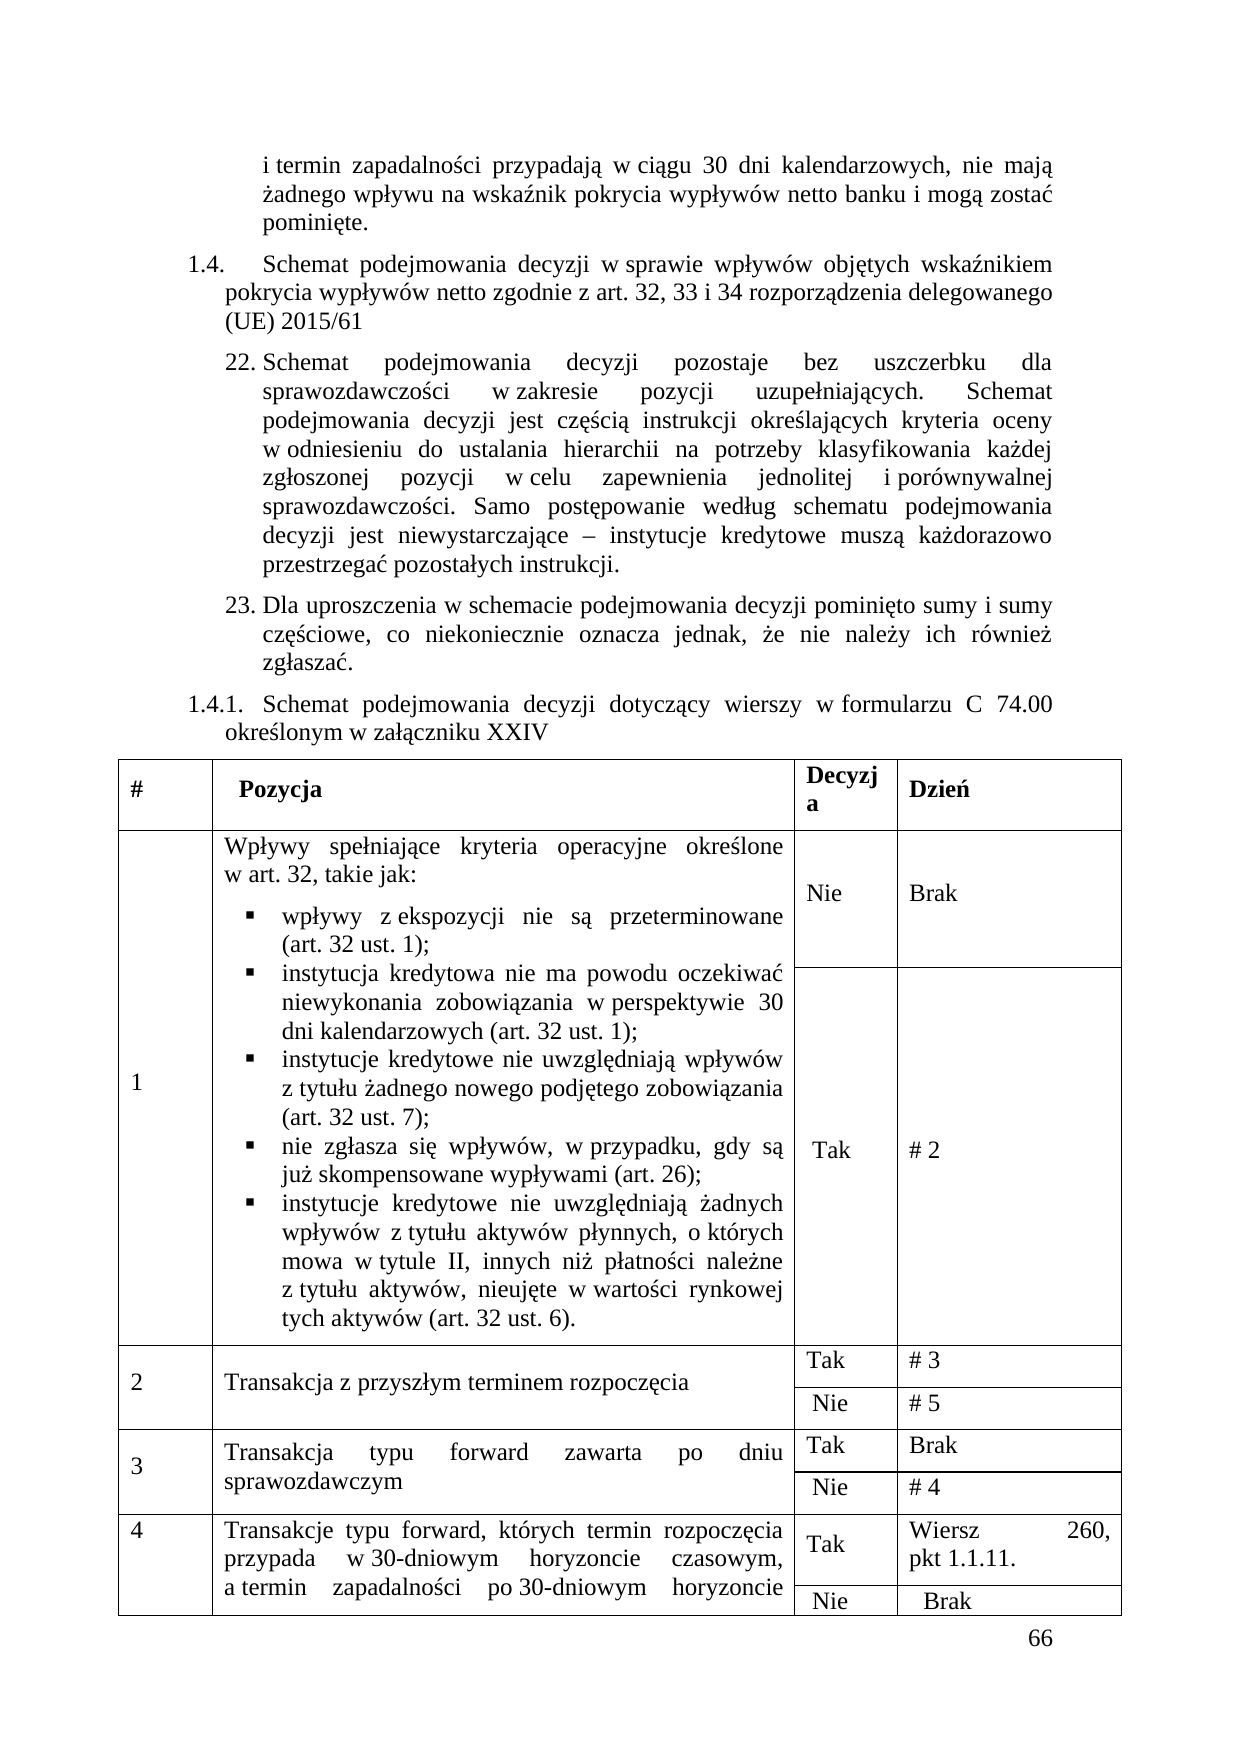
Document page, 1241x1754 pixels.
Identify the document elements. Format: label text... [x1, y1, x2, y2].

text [225, 150, 1053, 236]
table_cell Nie [795, 1586, 897, 1614]
table_cell 1 [119, 831, 212, 1344]
table_cell Transakcja z przyszłym terminem rozpoczęcia [213, 1346, 794, 1429]
table_cell Nie [795, 831, 897, 967]
table_cell Tak [795, 1515, 897, 1585]
table_cell Nie [795, 1473, 897, 1514]
table_cell # 2 [898, 968, 1121, 1344]
table_cell # 3 [898, 1346, 1121, 1387]
table_cell Transakcja typu forward zawarta po dniu sprawozdawczym [213, 1430, 794, 1514]
table_cell Tak [795, 1430, 897, 1471]
table_cell 4 [119, 1515, 212, 1614]
table_cell 2 [119, 1346, 212, 1429]
table_cell 3 [119, 1430, 212, 1514]
table_header # [119, 760, 212, 830]
table_cell Transakcje typu forward, których termin rozpoczęcia przypada w 30-dniowym horyzoncie czasowym, a termin zapadalności po 30-dniowym horyzoncie czasowym, jeżeli pierwsza część transakcji generuje wpływ netto [213, 1515, 794, 1614]
table_cell Brak [898, 831, 1121, 967]
table_cell Brak [898, 1430, 1121, 1471]
table_cell # 5 [898, 1388, 1121, 1429]
text 1.4. Schemat podejmowania decyzji w sprawie wpływów objętych wskaźnikiem pokrycia wypływów netto zgodnie z art. 32, 33 i 34 rozporządzenia delegowanego (UE) 2015/61 [187, 249, 1053, 335]
table_header Dzień [898, 760, 1121, 830]
text 1.4.1. Schemat podejmowania decyzji dotyczący wierszy w formularzu C 74.00 określonym w załączniku XXIV [187, 689, 1053, 746]
table_cell Nie [795, 1388, 897, 1429]
table_cell Tak [795, 1346, 897, 1387]
text Schemat podejmowania decyzji pozostaje bez uszczerbku dla sprawozdawczości w zakresie pozycji uzupełniających. Schemat podejmowania decyzji jest częścią instrukcji określających kryteria oceny w odniesieniu do ustalania hierarchii na potrzeby klasyfikowania każdej zgłoszonej pozycji w celu zapewnienia jednolitej i porównywalnej sprawozdawczości. Samo postępowanie według schematu podejmowania decyzji jest niewystarczające – instytucje kredytowe muszą każdorazowo przestrzegać pozostałych instrukcji. [225, 347, 1053, 577]
table_cell Brak [898, 1586, 1121, 1614]
table_header Pozycja [213, 760, 794, 830]
table_cell Wpływy spełniające kryteria operacyjne określone w art. 32, takie jak: wpływy z ekspozycji nie są przeterminowane (art. 32 ust. 1); instytucja kredytowa nie ma powodu oczekiwać niewykonania zobowiązania w perspektywie 30 dni kalendarzowych (art. 32 ust. 1); instytucje kredytowe nie uwzględniają wpływów z tytułu żadnego nowego podjętego zobowiązania (art. 32 ust. 7); nie zgłasza się wpływów, w przypadku, gdy są już skompensowane wypływami (art. 26); instytucje kredytowe nie uwzględniają żadnych wpływów z tytułu aktywów płynnych, o których mowa w tytule II, innych niż płatności należne z tytułu aktywów, nieujęte w wartości rynkowej tych aktywów (art. 32 ust. 6). [213, 831, 794, 1344]
table_cell Wiersz 260, pkt 1.1.11. [898, 1515, 1121, 1585]
table_header Decyzja [795, 760, 897, 830]
table_cell Tak [795, 968, 897, 1344]
text Dla uproszczenia w schemacie podejmowania decyzji pominięto sumy i sumy częściowe, co niekoniecznie oznacza jednak, że nie należy ich również zgłaszać. [225, 590, 1053, 676]
table_cell # 4 [898, 1473, 1121, 1514]
